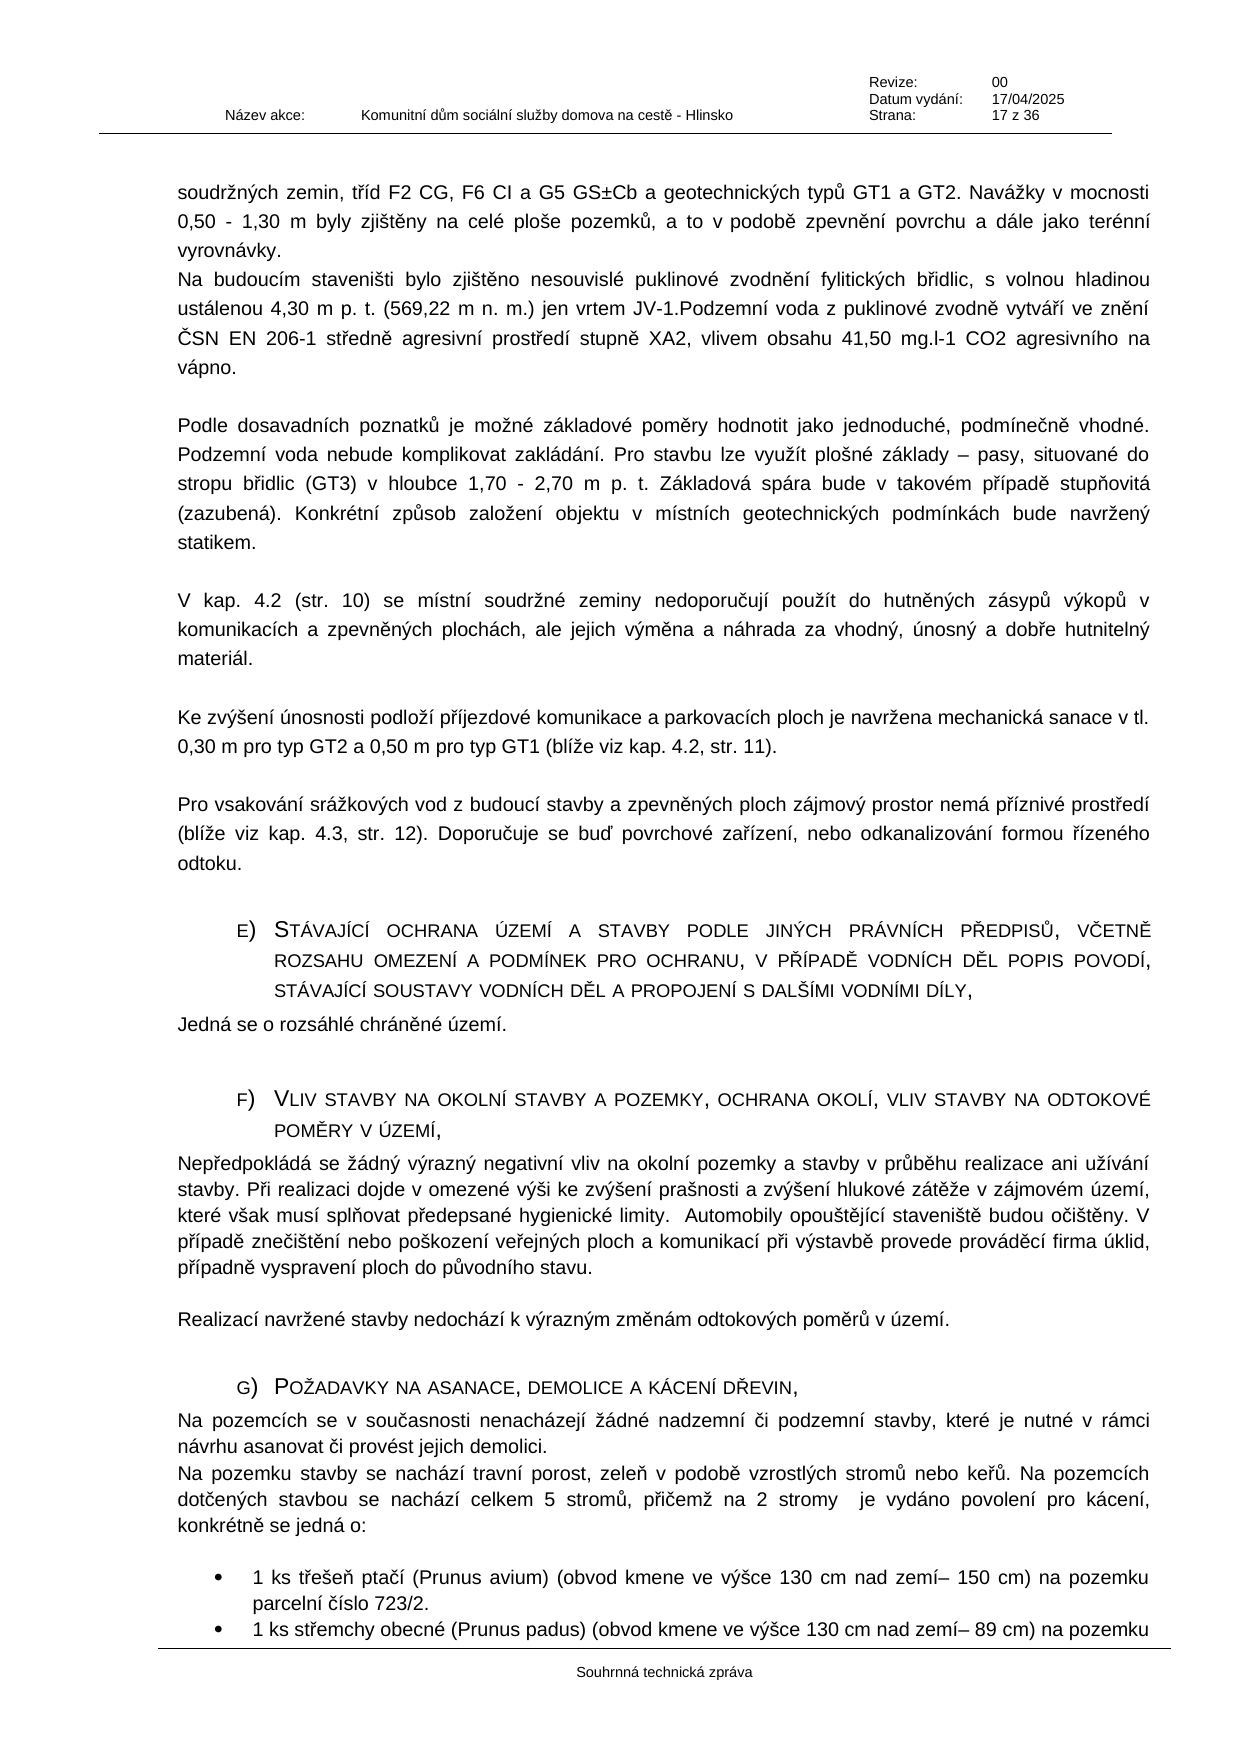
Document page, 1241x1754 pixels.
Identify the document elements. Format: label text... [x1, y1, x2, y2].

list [215, 1618, 1152, 1641]
subtitle Požadavky na asanace, demolice a kácení dřevin, [236, 1373, 1152, 1399]
subtitle Vliv stavby na okolní stavby a pozemky, ochrana okolí, vliv stavby na odtokové poměry v území, [236, 1085, 1152, 1142]
text Na pozemcích se v současnosti nenacházejí žádné nadzemní či podzemní stavby, které je nutné v rámci návrhu asanovat či provést jejich demolici. [177, 1409, 1152, 1458]
text Nepředpokládá se žádný výrazný negativní vliv na okolní pozemky a stavby v průběhu realizace ani užívání stavby. Při realizaci dojde v omezené výši ke zvýšení prašnosti a zvýšení hlukové zátěže v zájmovém území, které však musí splňovat předepsané hygienické limity. Automobily opouštějící staveniště budou očištěny. V případě znečištění nebo poškození veřejných ploch a komunikací při výstavbě provede prováděcí firma úklid, případně vyspravení ploch do původního stavu. [177, 1152, 1152, 1279]
subtitle Stávající ochrana území a stavby podle jiných právních předpisů, včetně rozsahu omezení a podmínek pro ochranu, v případě vodních děl popis povodí, stávající soustavy vodních děl a propojení s dalšími vodními díly, [236, 916, 1152, 1003]
text Jedná se o rozsáhlé chráněné území. [177, 1013, 1152, 1035]
text Realizací navržené stavby nedochází k výrazným změnám odtokových poměrů v území. [177, 1308, 1152, 1331]
text Na pozemku stavby se nachází travní porost, zeleň v podobě vzrostlých stromů nebo keřů. Na pozemcích dotčených stavbou se nachází celkem 5 stromů, přičemž na 2 stromy je vydáno povolení pro kácení, konkrétně se jedná o: [177, 1461, 1152, 1536]
text Ke zvýšení únosnosti podloží příjezdové komunikace a parkovacích ploch je navržena mechanická sanace v tl. 0,30 m pro typ GT2 a 0,50 m pro typ GT1 (blíže viz kap. 4.2, str. 11). [177, 699, 1152, 757]
text V kap. 4.2 (str. 10) se místní soudržné zeminy nedoporučují použít do hutněných zásypů výkopů v komunikacích a zpevněných plochách, ale jejich výměna a náhrada za vhodný, únosný a dobře hutnitelný materiál. [177, 582, 1152, 670]
text Podle dosavadních poznatků je možné základové poměry hodnotit jako jednoduché, podmínečně vhodné. Podzemní voda nebude komplikovat zakládání. Pro stavbu lze využít plošné základy – pasy, situované do stropu břidlic (GT3) v hloubce 1,70 - 2,70 m p. t. Základová spára bude v takovém případě stupňovitá (zazubená). Konkrétní způsob založení objektu v místních geotechnických podmínkách bude navržený statikem. [177, 407, 1152, 553]
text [177, 174, 1152, 262]
text Na budoucím staveništi bylo zjištěno nesouvislé puklinové zvodnění fylitických břidlic, s volnou hladinou ustálenou 4,30 m p. t. (569,22 m n. m.) jen vrtem JV-1.Podzemní voda z puklinové zvodně vytváří ve znění ČSN EN 206-1 středně agresivní prostředí stupně XA2, vlivem obsahu 41,50 mg.l-1 CO2 agresivního na vápno. [177, 262, 1152, 378]
text Pro vsakování srážkových vod z budoucí stavby a zpevněných ploch zájmový prostor nemá příznivé prostředí (blíže viz kap. 4.3, str. 12). Doporučuje se buď povrchové zařízení, nebo odkanalizování formou řízeného odtoku. [177, 787, 1152, 874]
list 1 ks třešeň ptačí (Prunus avium) (obvod kmene ve výšce 130 cm nad zemí– 150 cm) na pozemku parcelní číslo 723/2. [215, 1566, 1152, 1614]
